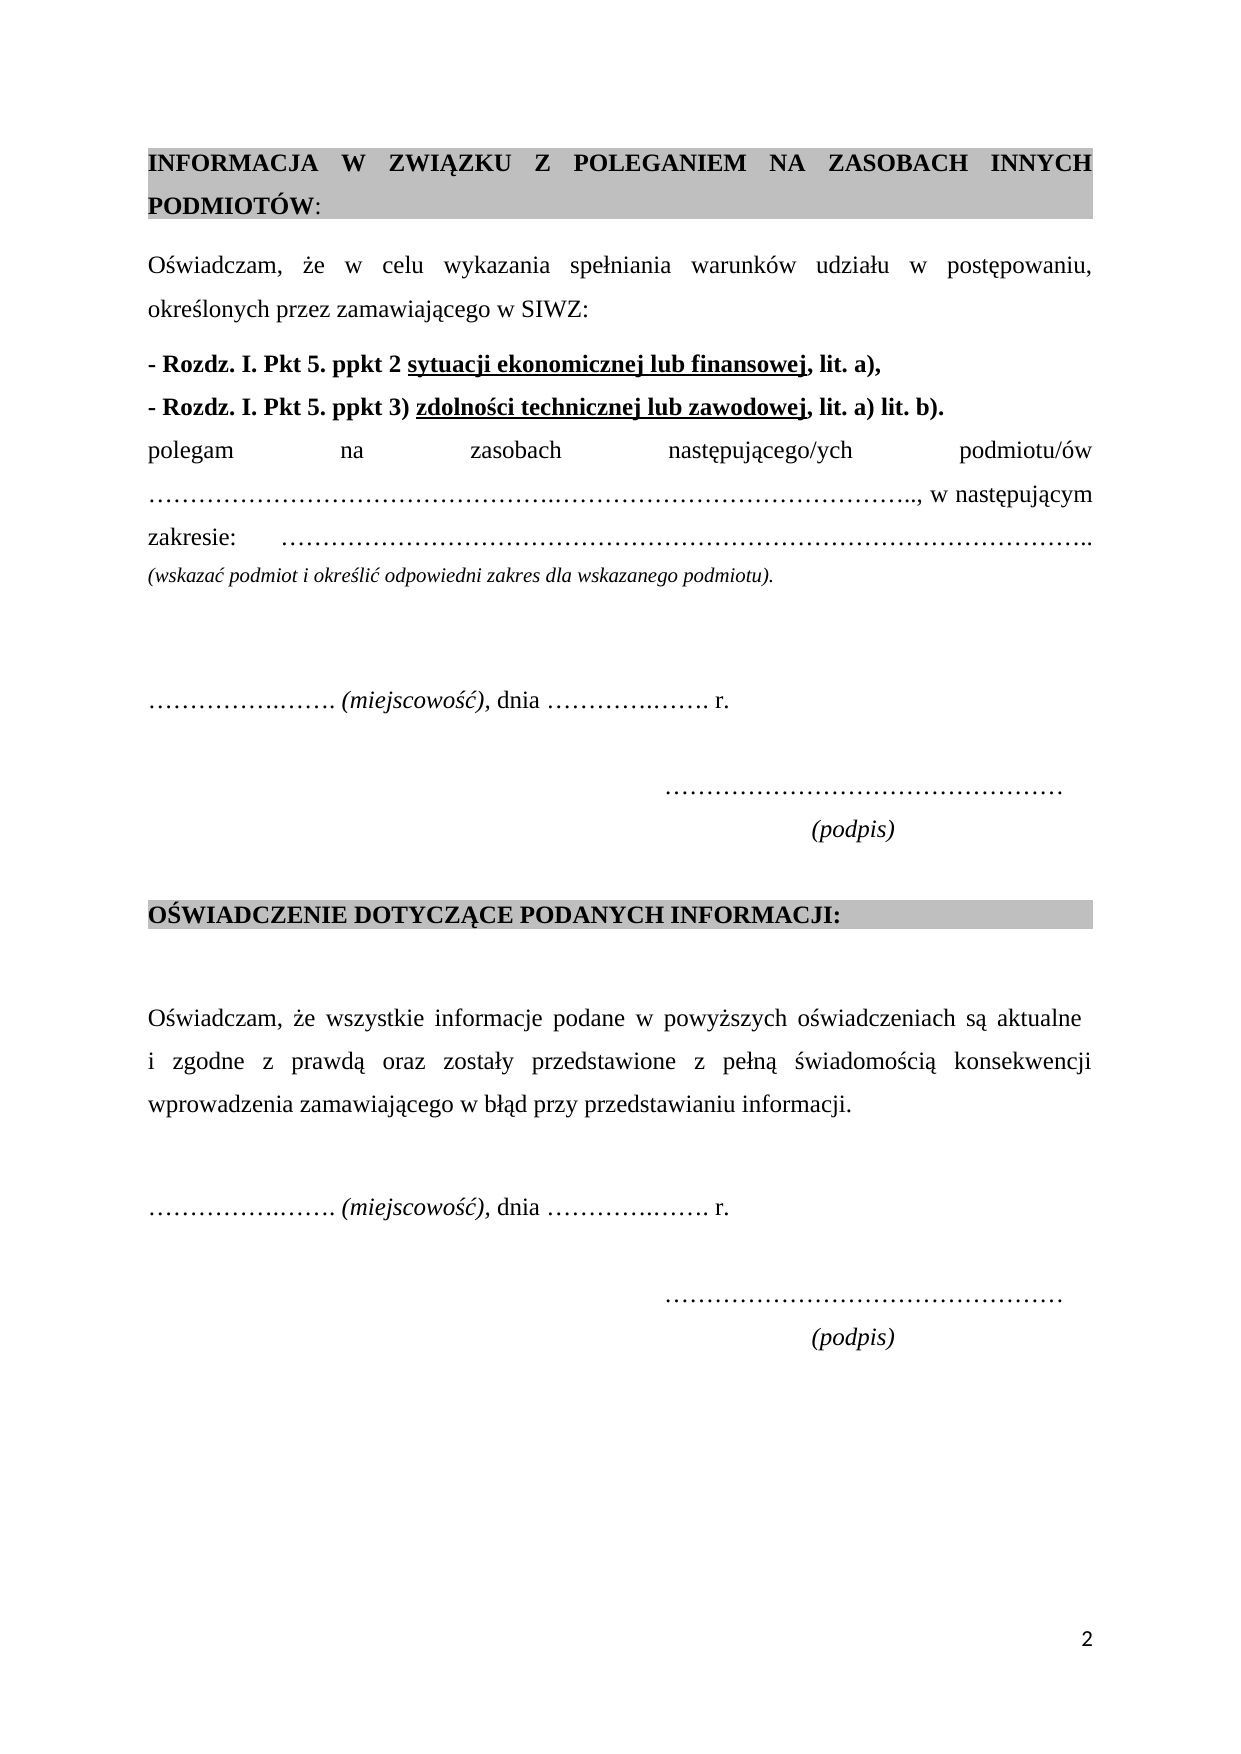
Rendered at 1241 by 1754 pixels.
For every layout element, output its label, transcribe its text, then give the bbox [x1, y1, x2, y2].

text …………….……. (miejscowość), dnia ………….……. r. [148, 1192, 1093, 1221]
text OŚWIADCZENIE DOTYCZĄCE PODANYCH INFORMACJI: [148, 900, 1093, 929]
text polegam na zasobach następującego/ych podmiotu/ów ………………………………………….…………………………………….., w następującym zakresie: …………………………………………………………………………………….. (wskazać podmiot i określić odpowiedni zakres dla wskazanego podmiotu). [148, 436, 1093, 587]
text ………………………………………… [148, 1279, 1093, 1307]
text - Rozdz. I. Pkt 5. ppkt 3) zdolności technicznej lub zawodowej, lit. a) lit. b). [148, 392, 1093, 421]
text (podpis) [738, 814, 1093, 843]
text Oświadczam, że w celu wykazania spełniania warunków udziału w postępowaniu, określonych przez zamawiającego w SIWZ: [148, 251, 1093, 322]
text ………………………………………… [148, 771, 1093, 800]
text INFORMACJA W ZWIĄZKU Z POLEGANIEM NA ZASOBACH INNYCH PODMIOTÓW: [148, 148, 1093, 219]
text …………….……. (miejscowość), dnia ………….……. r. [148, 685, 1093, 713]
text - Rozdz. I. Pkt 5. ppkt 2 sytuacji ekonomicznej lub finansowej, lit. a), [148, 349, 1093, 378]
text Oświadczam, że wszystkie informacje podane w powyższych oświadczeniach są aktualne i zgodne z prawdą oraz zostały przedstawione z pełną świadomością konsekwencji wprowadzenia zamawiającego w błąd przy przedstawianiu informacji. [148, 1003, 1093, 1118]
text (podpis) [738, 1322, 1093, 1351]
